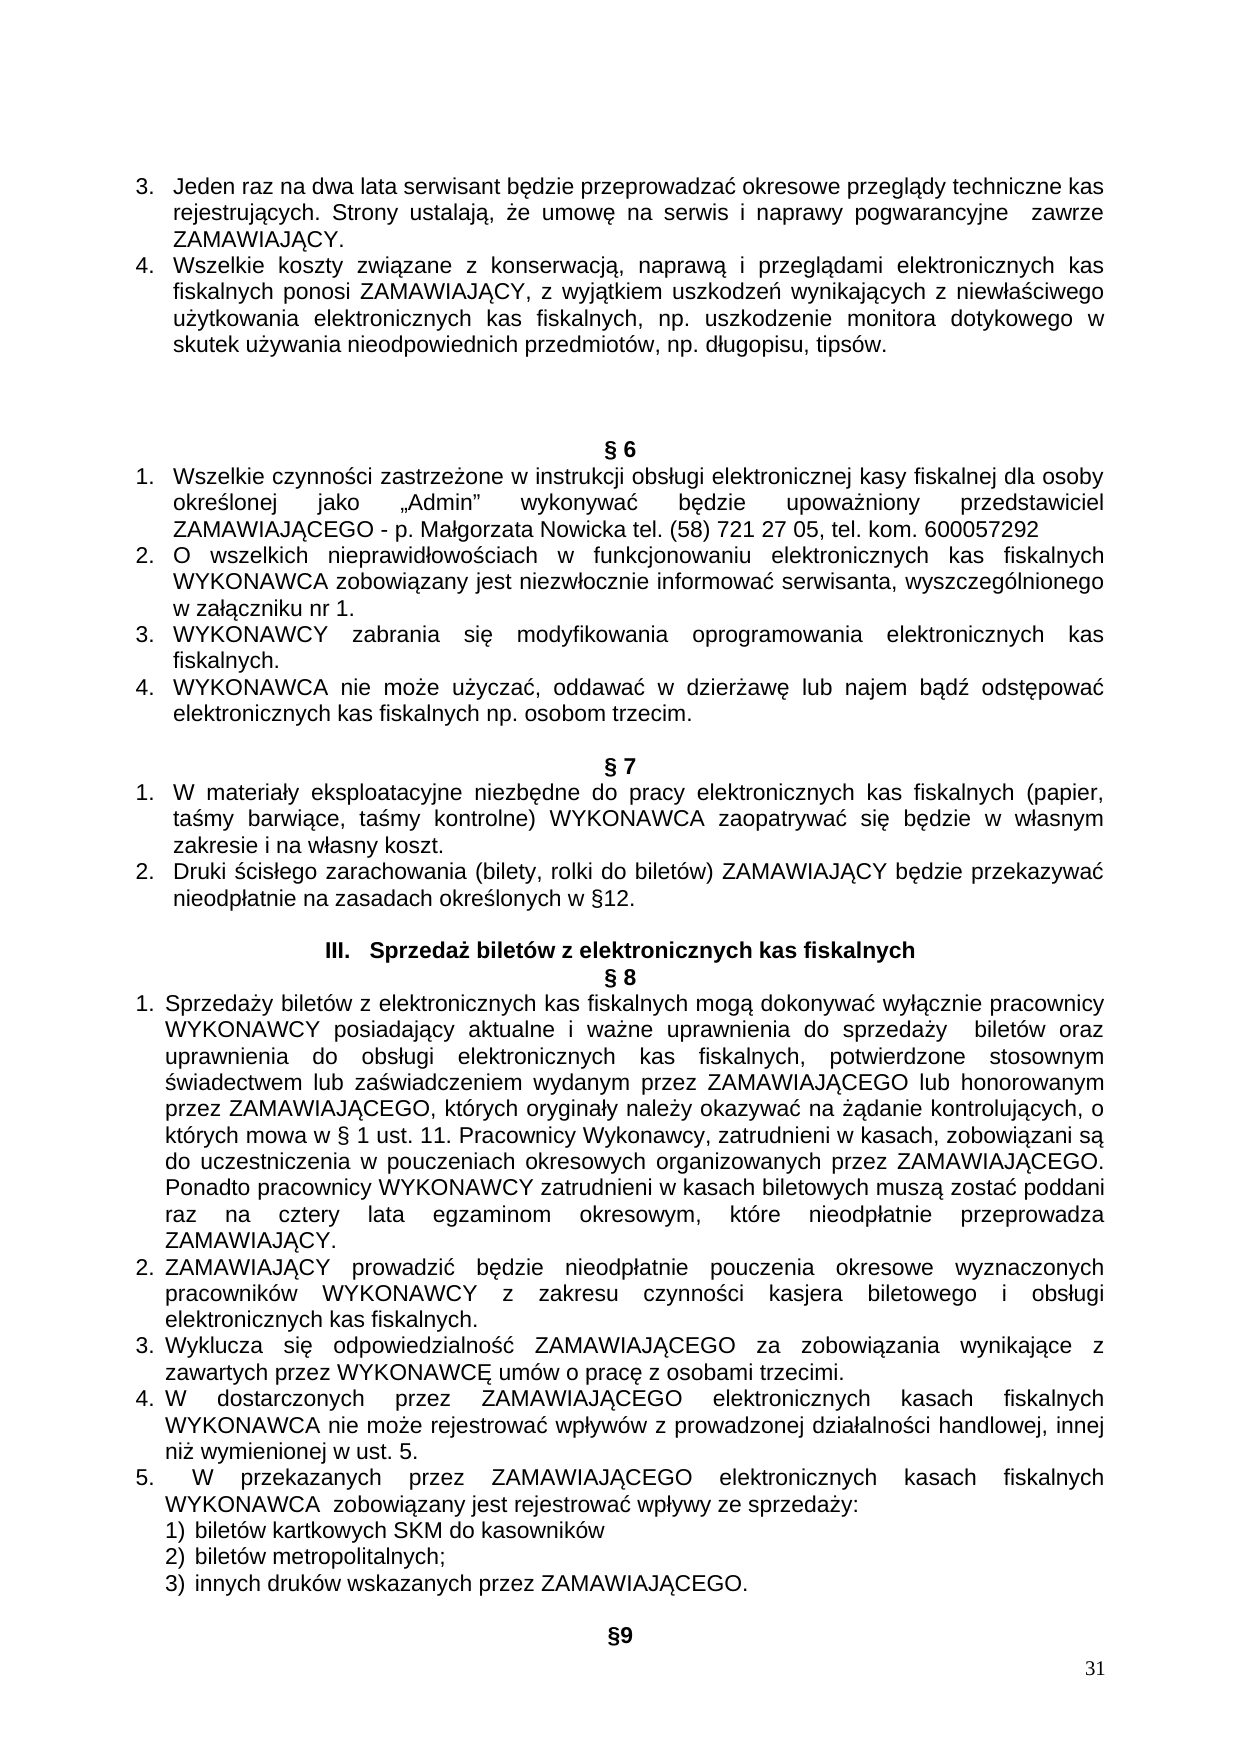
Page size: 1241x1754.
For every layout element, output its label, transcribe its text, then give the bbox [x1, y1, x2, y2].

list biletów metropolitalnych; [165, 1543, 1105, 1570]
list biletów kartkowych SKM do kasowników [165, 1517, 1105, 1543]
list Sprzedaży biletów z elektronicznych kas fiskalnych mogą dokonywać wyłącznie pracownicy WYKONAWCY posiadający aktualne i ważne uprawnienia do sprzedaży biletów oraz uprawnienia do obsługi elektronicznych kas fiskalnych, potwierdzone stosownym świadectwem lub zaświadczeniem wydanym przez ZAMAWIAJĄCEGO lub honorowanym przez ZAMAWIAJĄCEGO, których oryginały należy okazywać na żądanie kontrolujących, o których mowa w § 1 ust. 11. Pracownicy Wykonawcy, zatrudnieni w kasach, zobowiązani są do uczestniczenia w pouczeniach okresowych organizowanych przez ZAMAWIAJĄCEGO. Ponadto pracownicy WYKONAWCY zatrudnieni w kasach biletowych muszą zostać poddani raz na cztery lata egzaminom okresowym, które nieodpłatnie przeprowadza ZAMAWIAJĄCY. [135, 990, 1105, 1253]
subtitle III. Sprzedaż biletów z elektronicznych kas fiskalnych [135, 937, 1105, 963]
list W dostarczonych przez ZAMAWIAJĄCEGO elektronicznych kasach fiskalnych WYKONAWCA nie może rejestrować wpływów z prowadzonej działalności handlowej, innej niż wymienionej w ust. 5. [135, 1385, 1105, 1464]
list Druki ścisłego zarachowania (bilety, rolki do biletów) ZAMAWIAJĄCY będzie przekazywać nieodpłatnie na zasadach określonych w §12. [135, 858, 1105, 911]
text § 6 [135, 436, 1105, 463]
list innych druków wskazanych przez ZAMAWIAJĄCEGO. [165, 1570, 1105, 1596]
list O wszelkich nieprawidłowościach w funkcjonowaniu elektronicznych kas fiskalnych WYKONAWCA zobowiązany jest niezwłocznie informować serwisanta, wyszczególnionego w załączniku nr 1. [135, 542, 1105, 621]
text §9 [135, 1622, 1105, 1649]
list Wyklucza się odpowiedzialność ZAMAWIAJĄCEGO za zobowiązania wynikające z zawartych przez WYKONAWCĘ umów o pracę z osobami trzecimi. [135, 1332, 1105, 1385]
list Wszelkie koszty związane z konserwacją, naprawą i przeglądami elektronicznych kas fiskalnych ponosi ZAMAWIAJĄCY, z wyjątkiem uszkodzeń wynikających z niewłaściwego użytkowania elektronicznych kas fiskalnych, np. uszkodzenie monitora dotykowego w skutek używania nieodpowiednich przedmiotów, np. długopisu, tipsów. [135, 252, 1105, 357]
list W materiały eksploatacyjne niezbędne do pracy elektronicznych kas fiskalnych (papier, taśmy barwiące, taśmy kontrolne) WYKONAWCA zaopatrywać się będzie w własnym zakresie i na własny koszt. [135, 779, 1105, 858]
list ZAMAWIAJĄCY prowadzić będzie nieodpłatnie pouczenia okresowe wyznaczonych pracowników WYKONAWCY z zakresu czynności kasjera biletowego i obsługi elektronicznych kas fiskalnych. [135, 1253, 1105, 1332]
list W przekazanych przez ZAMAWIAJĄCEGO elektronicznych kasach fiskalnych WYKONAWCA zobowiązany jest rejestrować wpływy ze sprzedaży: [135, 1464, 1105, 1517]
text § 8 [135, 963, 1105, 990]
list Wszelkie czynności zastrzeżone w instrukcji obsługi elektronicznej kasy fiskalnej dla osoby określonej jako „Admin” wykonywać będzie upoważniony przedstawiciel ZAMAWIAJĄCEGO - p. Małgorzata Nowicka tel. (58) 721 27 05, tel. kom. 600057292 [135, 463, 1105, 542]
list WYKONAWCA nie może użyczać, oddawać w dzierżawę lub najem bądź odstępować elektronicznych kas fiskalnych np. osobom trzecim. [135, 674, 1105, 726]
list WYKONAWCY zabrania się modyfikowania oprogramowania elektronicznych kas fiskalnych. [135, 621, 1105, 674]
text § 7 [135, 753, 1105, 779]
list Jeden raz na dwa lata serwisant będzie przeprowadzać okresowe przeglądy techniczne kas rejestrujących. Strony ustalają, że umowę na serwis i naprawy pogwarancyjne zawrze ZAMAWIAJĄCY. [135, 173, 1105, 252]
